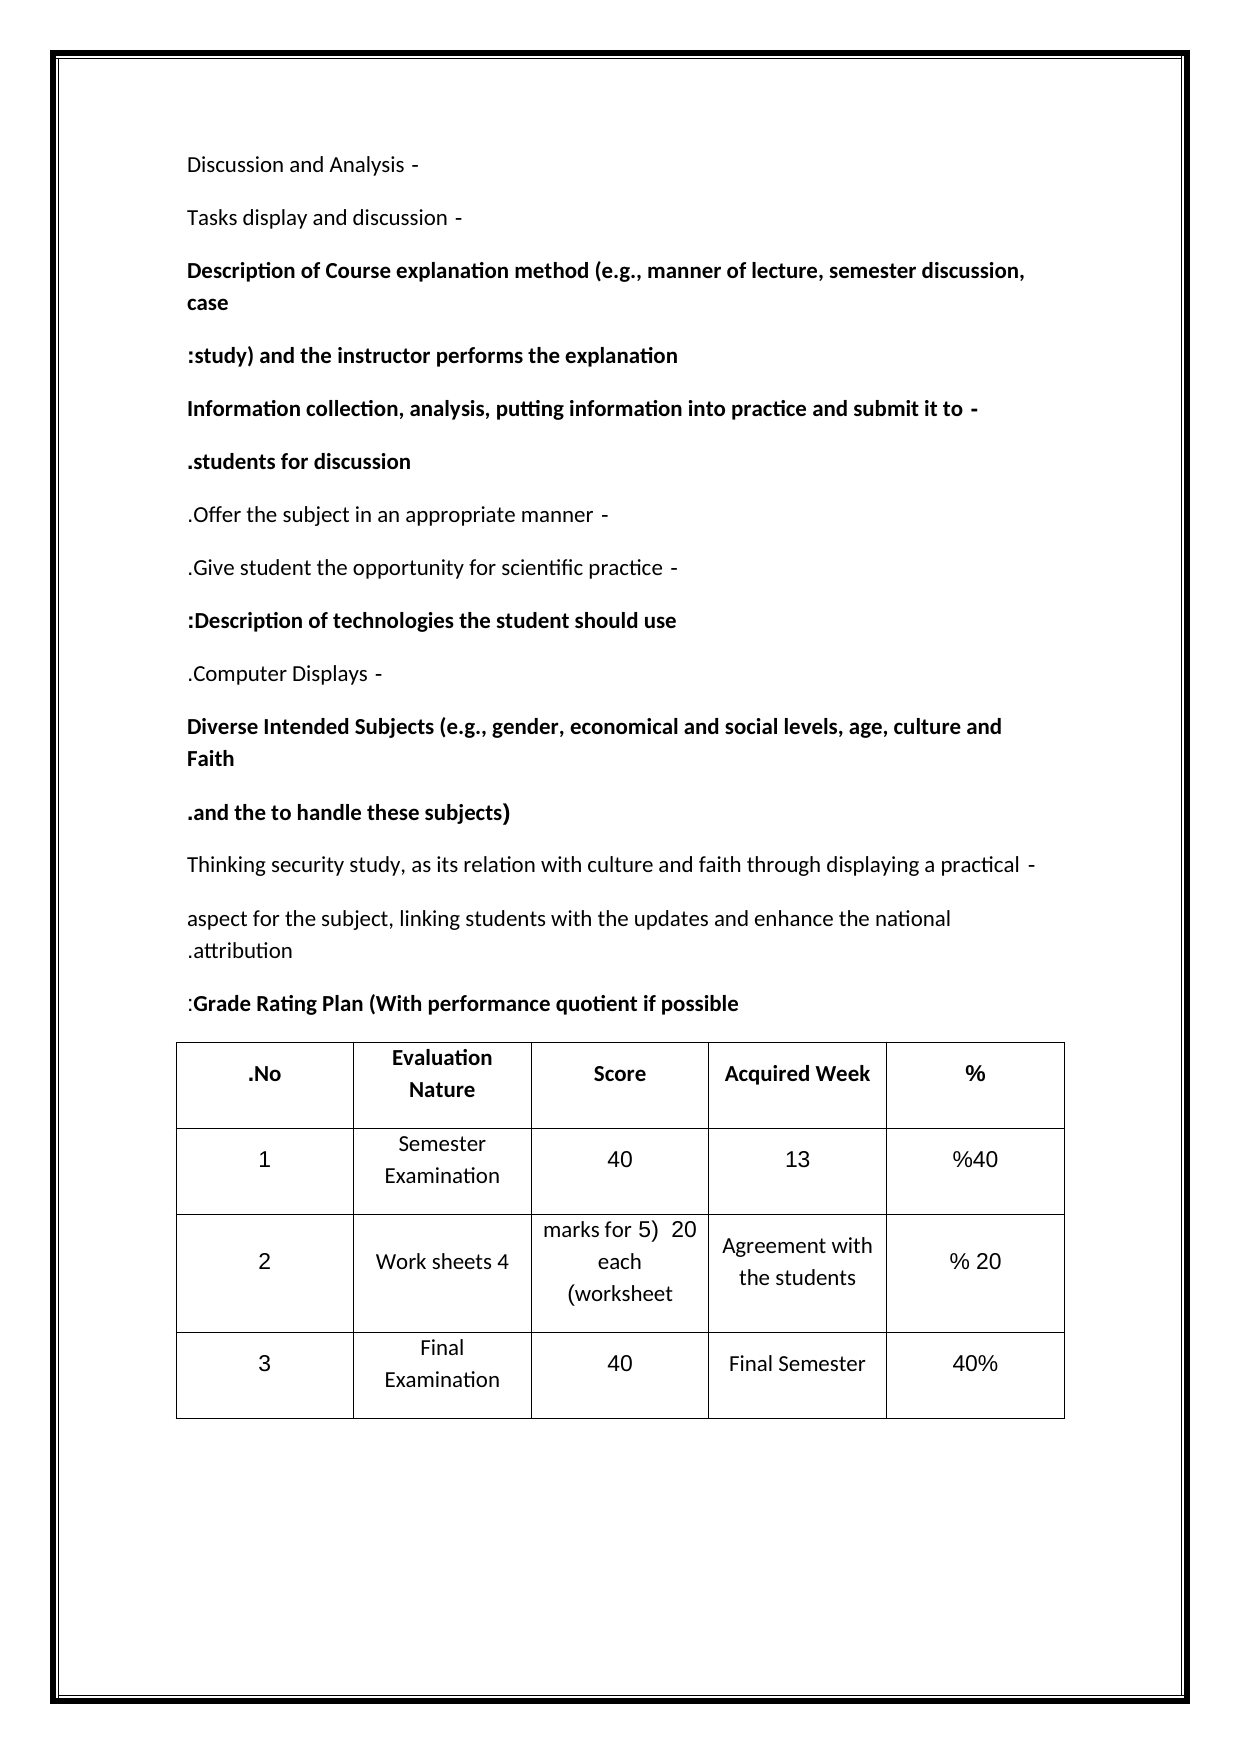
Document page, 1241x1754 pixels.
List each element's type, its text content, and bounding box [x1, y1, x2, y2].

text (and the to handle these subjects. [187, 798, 1053, 826]
table_header Evaluation Nature [354, 1043, 531, 1128]
table_cell 20 % [887, 1215, 1064, 1332]
text aspect for the subject, linking students with the updates and enhance the national attribution. [187, 904, 1053, 964]
text study) and the instructor performs the explanation: [187, 341, 1053, 369]
text - Computer Displays. [187, 659, 1053, 687]
text - Thinking security study, as its relation with culture and faith through displaying a practical [187, 851, 1053, 879]
table_header % [887, 1043, 1064, 1128]
text Grade Rating Plan (With performance quotient if possible: [187, 989, 1053, 1017]
table_cell %40 [887, 1129, 1064, 1214]
table_cell Final Semester [709, 1333, 886, 1418]
text - Give student the opportunity for scientific practice. [187, 553, 1053, 581]
table_cell 40% [887, 1333, 1064, 1418]
text - Information collection, analysis, putting information into practice and submit it to [187, 394, 1053, 422]
table_cell 3 [177, 1333, 353, 1418]
text Description of Course explanation method (e.g., manner of lecture, semester discussion, case [187, 256, 1053, 316]
text Description of technologies the student should use: [187, 606, 1053, 634]
text Diverse Intended Subjects (e.g., gender, economical and social levels, age, culture and Faith [187, 712, 1053, 773]
table_header Score [532, 1043, 708, 1128]
table_cell 1 [177, 1129, 353, 1214]
table_cell Semester Examination [354, 1129, 531, 1214]
table_cell Agreement with the students [709, 1215, 886, 1332]
table_cell 2 [177, 1215, 353, 1332]
table_cell Final Examination [354, 1333, 531, 1418]
table_cell 20 (5 marks for each worksheet) [532, 1215, 708, 1332]
table_cell 40 [532, 1129, 708, 1214]
text students for discussion. [187, 447, 1053, 475]
text - Offer the subject in an appropriate manner. [187, 500, 1053, 528]
text - Tasks display and discussion [187, 203, 1053, 231]
table_header Acquired Week [709, 1043, 886, 1128]
table_cell 13 [709, 1129, 886, 1214]
text - Discussion and Analysis [187, 150, 1053, 178]
table_cell 40 [532, 1333, 708, 1418]
table_header No. [177, 1043, 353, 1128]
table_cell Work sheets 4 [354, 1215, 531, 1332]
